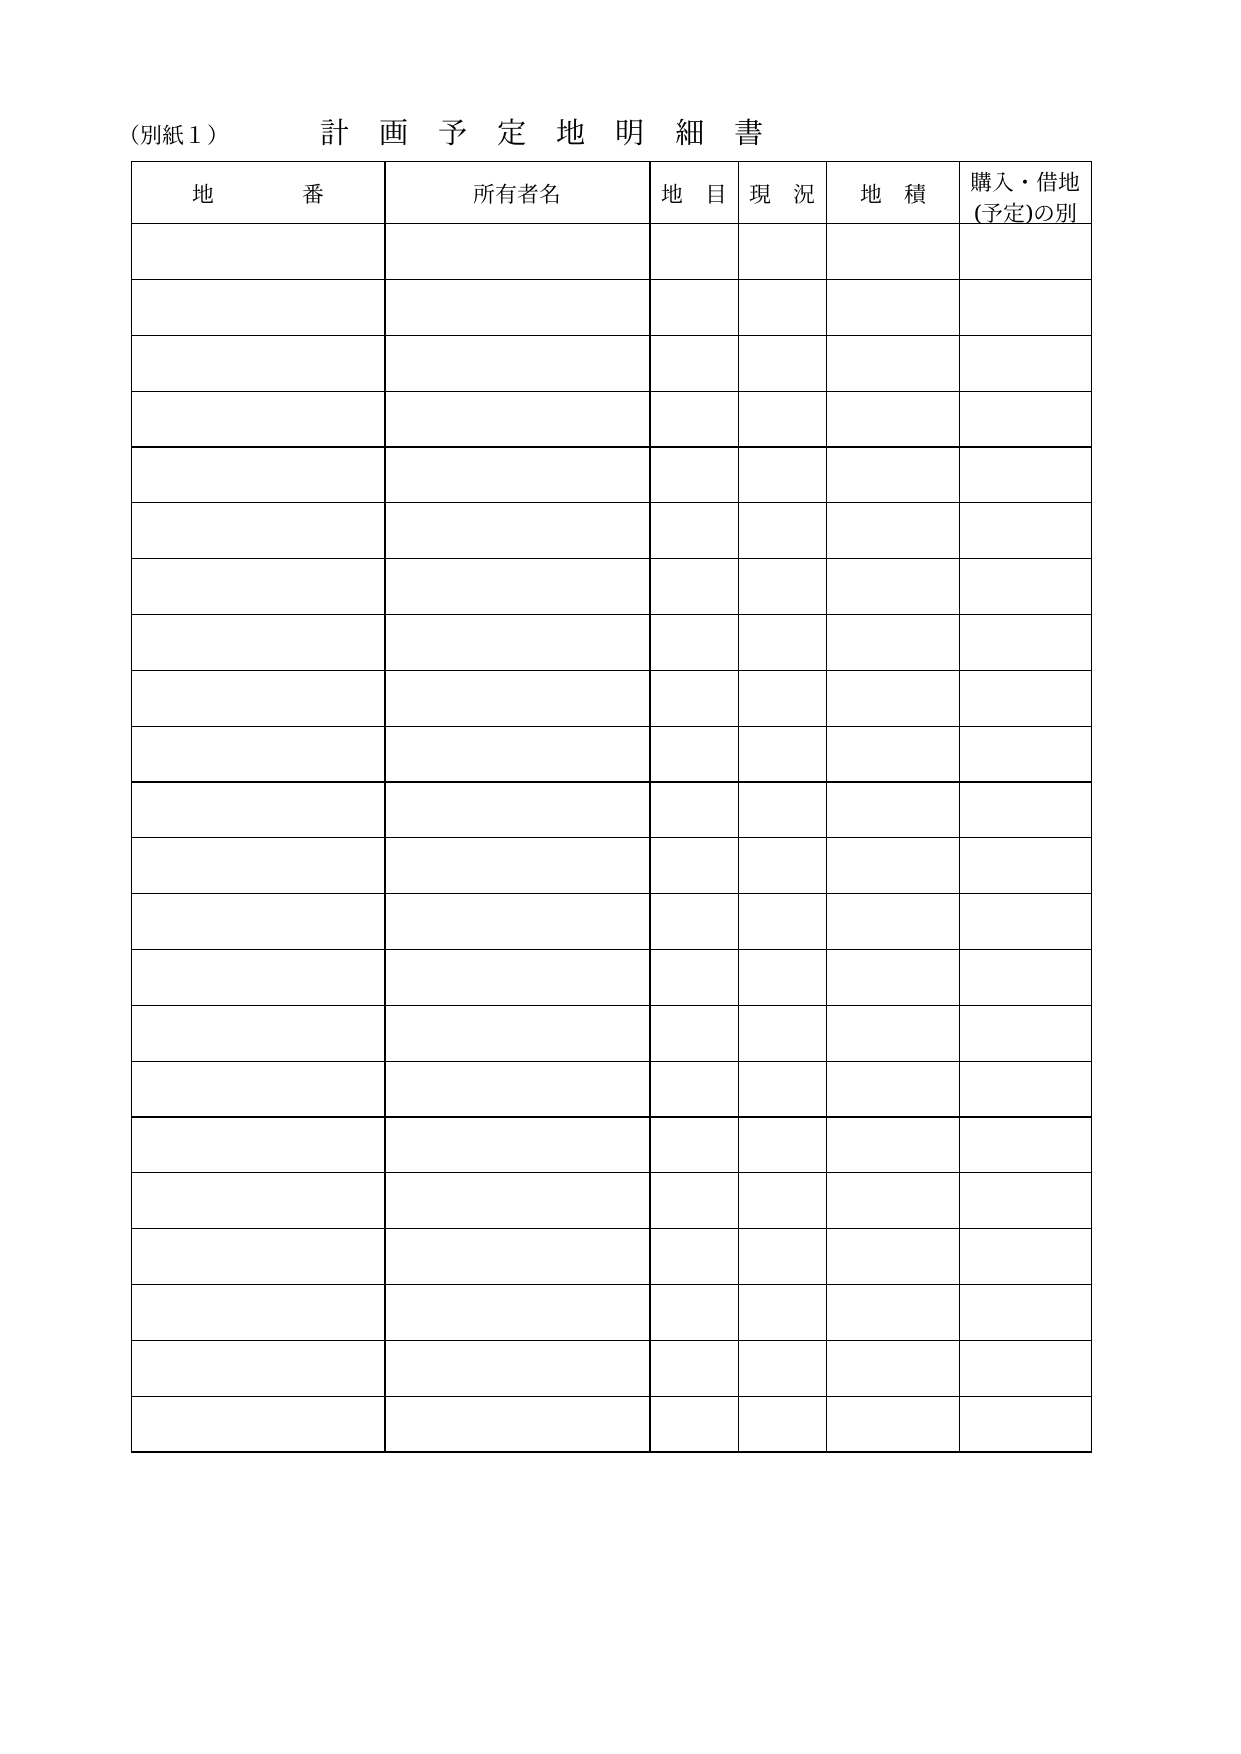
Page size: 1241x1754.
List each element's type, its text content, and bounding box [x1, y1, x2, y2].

table_cell [960, 615, 1091, 670]
table_cell [739, 1118, 826, 1172]
table_cell [960, 1285, 1091, 1340]
table_cell [739, 950, 826, 1005]
table_cell [827, 671, 959, 726]
table_cell [739, 1341, 826, 1396]
table_cell [386, 615, 649, 670]
table_header 所有者名 [386, 162, 649, 223]
table_cell [132, 838, 384, 893]
table_cell [827, 1229, 959, 1284]
table_cell [132, 559, 384, 614]
table_cell [960, 448, 1091, 502]
table_cell [827, 727, 959, 781]
table_cell [651, 838, 738, 893]
table_cell [651, 1062, 738, 1116]
table_cell [132, 671, 384, 726]
table_cell [960, 1397, 1091, 1451]
table_cell [827, 1062, 959, 1116]
table_cell [739, 559, 826, 614]
table_cell [386, 783, 649, 837]
table_cell [827, 503, 959, 558]
table_cell [132, 224, 384, 279]
table_cell [739, 1397, 826, 1451]
table_cell [960, 1118, 1091, 1172]
table_cell [960, 336, 1091, 391]
table_cell [132, 503, 384, 558]
table_cell [386, 1062, 649, 1116]
table_cell [386, 448, 649, 502]
table_cell [386, 1229, 649, 1284]
table_cell [651, 1173, 738, 1228]
table_cell [960, 671, 1091, 726]
table_cell [651, 559, 738, 614]
table_cell [739, 671, 826, 726]
table_cell [827, 392, 959, 446]
table_cell [132, 894, 384, 949]
table_cell [651, 1229, 738, 1284]
text （別紙１） 計 画 予 定 地 明 細 書 [118, 118, 1122, 150]
table_header 地 番 [132, 162, 384, 223]
table_cell [739, 1285, 826, 1340]
table_cell [386, 503, 649, 558]
table_cell [960, 727, 1091, 781]
table_cell [960, 783, 1091, 837]
table_cell [739, 894, 826, 949]
table_cell [132, 783, 384, 837]
table_cell [960, 950, 1091, 1005]
table_cell [132, 448, 384, 502]
table_cell [651, 950, 738, 1005]
table_cell [651, 1397, 738, 1451]
table_cell [651, 671, 738, 726]
table_cell [132, 1341, 384, 1396]
table_cell [960, 1006, 1091, 1061]
table_cell [739, 838, 826, 893]
table_cell [739, 503, 826, 558]
table_header 地 目 [651, 162, 738, 223]
table_cell [739, 280, 826, 335]
table_cell [739, 1229, 826, 1284]
table_cell [827, 838, 959, 893]
table_cell [960, 280, 1091, 335]
table_cell [827, 448, 959, 502]
table_cell [827, 615, 959, 670]
table_cell [960, 1229, 1091, 1284]
table_cell [132, 1173, 384, 1228]
table_cell [651, 1118, 738, 1172]
table_cell [386, 727, 649, 781]
table_cell [132, 1118, 384, 1172]
table_header 現 況 [739, 162, 826, 223]
table_cell [386, 224, 649, 279]
table_cell [739, 1173, 826, 1228]
table_cell [386, 392, 649, 446]
table_cell [651, 727, 738, 781]
table_cell [827, 1341, 959, 1396]
table_cell [386, 559, 649, 614]
table_cell [651, 615, 738, 670]
table_cell [651, 1285, 738, 1340]
table_cell [132, 950, 384, 1005]
table_cell [386, 1118, 649, 1172]
table_cell [827, 783, 959, 837]
table_cell [386, 1173, 649, 1228]
table_cell [132, 1397, 384, 1451]
table_cell [386, 1397, 649, 1451]
table_cell [132, 727, 384, 781]
table_cell [960, 503, 1091, 558]
table_cell [827, 224, 959, 279]
table_cell [960, 224, 1091, 279]
table_cell [960, 838, 1091, 893]
table_cell [960, 559, 1091, 614]
table_cell [386, 950, 649, 1005]
table_cell [132, 1229, 384, 1284]
table_cell [132, 392, 384, 446]
table_cell [739, 1006, 826, 1061]
table_cell [827, 1118, 959, 1172]
table_cell [651, 336, 738, 391]
table_cell [651, 224, 738, 279]
table_cell [960, 1173, 1091, 1228]
table_cell [651, 392, 738, 446]
table_cell [827, 1285, 959, 1340]
table_cell [960, 1341, 1091, 1396]
table_cell [132, 1006, 384, 1061]
table_cell [739, 392, 826, 446]
table_header 地 積 [827, 162, 959, 223]
table_cell [739, 1062, 826, 1116]
table_cell [960, 1062, 1091, 1116]
table_cell [827, 950, 959, 1005]
table_cell [386, 894, 649, 949]
table_cell [827, 559, 959, 614]
table_cell [827, 336, 959, 391]
table_cell [132, 336, 384, 391]
table_cell [132, 1062, 384, 1116]
table_cell [827, 1006, 959, 1061]
table_cell [739, 727, 826, 781]
table_cell [651, 280, 738, 335]
table_cell [739, 615, 826, 670]
table_cell [386, 1006, 649, 1061]
table_header 購入・借地 (予定)の別 [960, 162, 1091, 223]
table_cell [651, 448, 738, 502]
table_cell [386, 280, 649, 335]
table_cell [132, 615, 384, 670]
table_cell [827, 280, 959, 335]
table_cell [386, 336, 649, 391]
table_cell [132, 1285, 384, 1340]
table_cell [386, 1285, 649, 1340]
table_cell [651, 1006, 738, 1061]
table_cell [739, 448, 826, 502]
table_cell [739, 783, 826, 837]
table_cell [739, 224, 826, 279]
table_cell [739, 336, 826, 391]
table_cell [827, 894, 959, 949]
table_cell [960, 894, 1091, 949]
table_cell [651, 503, 738, 558]
table_cell [827, 1397, 959, 1451]
table_cell [651, 1341, 738, 1396]
table_cell [386, 1341, 649, 1396]
table_cell [132, 280, 384, 335]
table_cell [651, 894, 738, 949]
table_cell [827, 1173, 959, 1228]
table_cell [960, 392, 1091, 446]
table_cell [386, 671, 649, 726]
table_cell [651, 783, 738, 837]
table_cell [386, 838, 649, 893]
